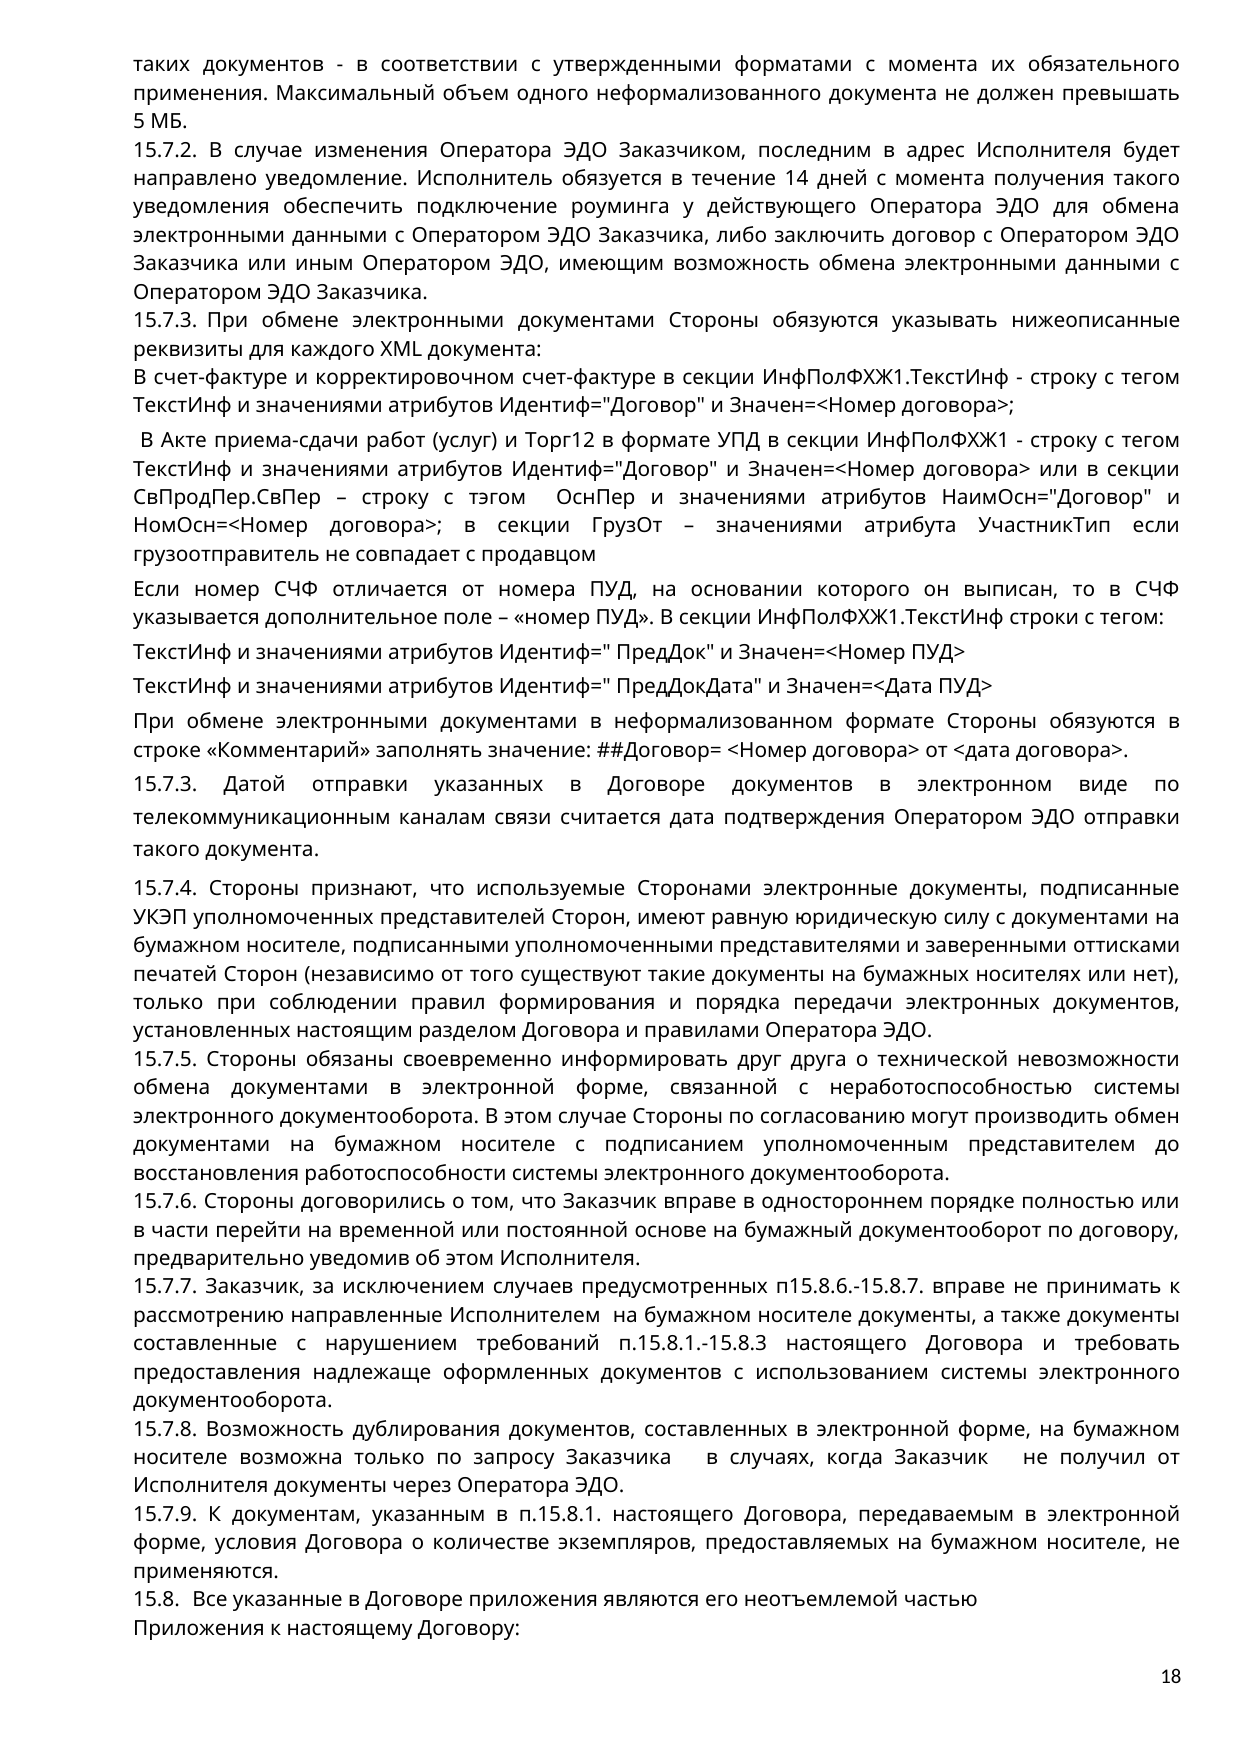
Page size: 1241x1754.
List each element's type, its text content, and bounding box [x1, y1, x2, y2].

text ТекстИнф и значениями атрибутов Идентиф=" ПредДокДата" и Значен=<Дата ПУД> [133, 672, 1181, 700]
list 15.7.9. К документам, указанным в п.15.8.1. настоящего Договора, передаваемым в электронной форме, условия Договора о количестве экземпляров, предоставляемых на бумажном носителе, не применяются. [133, 1499, 1181, 1584]
list Все указанные в Договоре приложения являются его неотъемлемой частью [133, 1584, 1181, 1613]
text 15.7.7. Заказчик, за исключением случаев предусмотренных п15.8.6.-15.8.7. вправе не принимать к рассмотрению направленные Исполнителем на бумажном носителе документы, а также документы составленные с нарушением требований п.15.8.1.-15.8.3 настоящего Договора и требовать предоставления надлежаще оформленных документов с использованием системы электронного документооборота. [133, 1272, 1181, 1414]
text 15.7.3. Датой отправки указанных в Договоре документов в электронном виде по телекоммуникационным каналам связи считается дата подтверждения Оператором ЭДО отправки такого документа. [133, 769, 1181, 863]
list 15.7.5. Стороны обязаны своевременно информировать друг друга о технической невозможности обмена документами в электронной форме, связанной с неработоспособностью системы электронного документооборота. В этом случае Стороны по согласованию могут производить обмен документами на бумажном носителе с подписанием уполномоченным представителем до восстановления работоспособности системы электронного документооборота. [133, 1044, 1181, 1186]
list При обмене электронными документами Стороны обязуются указывать нижеописанные реквизиты для каждого XML документа: [133, 305, 1181, 362]
list 15.7.2. В случае изменения Оператора ЭДО Заказчиком, последним в адрес Исполнителя будет направлено уведомление. Исполнитель обязуется в течение 14 дней с момента получения такого уведомления обеспечить подключение роуминга у действующего Оператора ЭДО для обмена электронными данными с Оператором ЭДО Заказчика, либо заключить договор с Оператором ЭДО Заказчика или иным Оператором ЭДО, имеющим возможность обмена электронными данными с Оператором ЭДО Заказчика. [133, 135, 1181, 305]
list 15.7.6. Стороны договорились о том, что Заказчик вправе в одностороннем порядке полностью или в части перейти на временной или постоянной основе на бумажный документооборот по договору, предварительно уведомив об этом Исполнителя. [133, 1186, 1181, 1272]
list 15.7.8. Возможность дублирования документов, составленных в электронной форме, на бумажном носителе возможна только по запросу Заказчика в случаях, когда Заказчик не получил от Исполнителя документы через Оператора ЭДО. [133, 1414, 1181, 1499]
text ТекстИнф и значениями атрибутов Идентиф=" ПредДок" и Значен=<Номер ПУД> [133, 637, 1181, 665]
text Приложения к настоящему Договору: [133, 1613, 1181, 1641]
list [133, 49, 1181, 135]
text В Акте приема-сдачи работ (услуг) и Торг12 в формате УПД в секции ИнфПолФХЖ1 - строку с тегом ТекстИнф и значениями атрибутов Идентиф="Договор" и Значен=<Номер договора> или в секции СвПродПер.СвПер – строку с тэгом ОснПер и значениями атрибутов НаимОсн="Договор" и НомОсн=<Номер договора>; в секции ГрузОт – значениями атрибута УчастникТип если грузоотправитель не совпадает с продавцом [133, 425, 1181, 567]
text В счет-фактуре и корректировочном счет-фактуре в секции ИнфПолФХЖ1.ТекстИнф - строку с тегом ТекстИнф и значениями атрибутов Идентиф="Договор" и Значен=<Номер договора>; [133, 362, 1181, 419]
text Если номер СЧФ отличается от номера ПУД, на основании которого он выписан, то в СЧФ указывается дополнительное поле – «номер ПУД». В секции ИнфПолФХЖ1.ТекстИнф строки с тегом: [133, 574, 1181, 631]
text При обмене электронными документами в неформализованном формате Стороны обязуются в строке «Комментарий» заполнять значение: ##Договор= <Номер договора> от <дата договора>. [133, 706, 1181, 763]
list 15.7.4. Стороны признают, что используемые Сторонами электронные документы, подписанные УКЭП уполномоченных представителей Сторон, имеют равную юридическую силу с документами на бумажном носителе, подписанными уполномоченными представителями и заверенными оттисками печатей Сторон (независимо от того существуют такие документы на бумажных носителях или нет), только при соблюдении правил формирования и порядка передачи электронных документов, установленных настоящим разделом Договора и правилами Оператора ЭДО. [133, 873, 1181, 1044]
